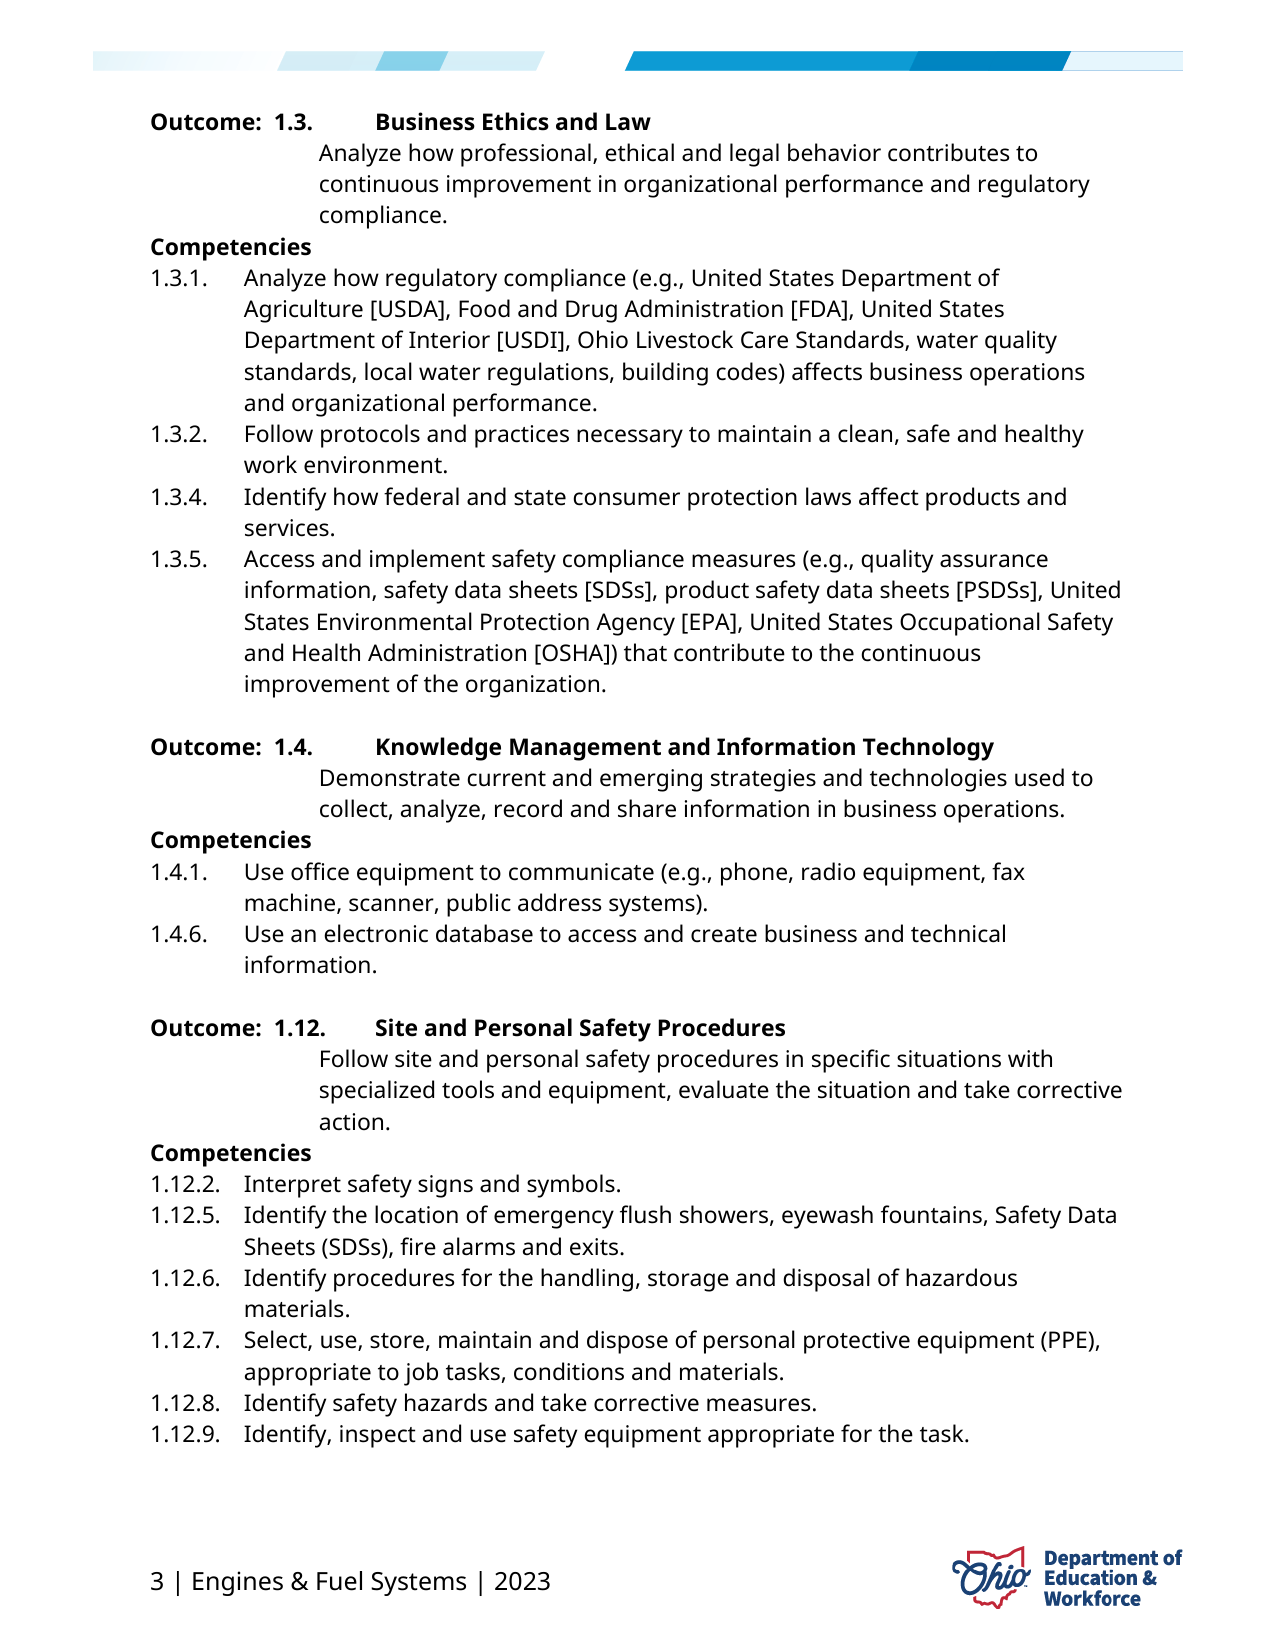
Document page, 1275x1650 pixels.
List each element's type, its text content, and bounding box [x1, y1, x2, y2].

text Follow site and personal safety procedures in specific situations with specialized tools and equipment, evaluate the situation and take corrective action. [319, 1043, 1125, 1137]
text Competencies [150, 230, 1125, 262]
picture [8, 19, 1267, 1647]
text 1.12.5. Identify the location of emergency flush showers, eyewash fountains, Safety Data Sheets (SDSs), fire alarms and exits. [150, 1199, 1125, 1262]
text 1.12.2. Interpret safety signs and symbols. [150, 1168, 1125, 1199]
text 1.3.5. Access and implement safety compliance measures (e.g., quality assurance information, safety data sheets [SDSs], product safety data sheets [PSDSs], United States Environmental Protection Agency [EPA], United States Occupational Safety and Health Administration [OSHA]) that contribute to the continuous improvement of the organization. [150, 543, 1125, 699]
text 1.4.1. Use office equipment to communicate (e.g., phone, radio equipment, fax machine, scanner, public address systems). [150, 855, 1125, 918]
text 1.4.6. Use an electronic database to access and create business and technical information. [150, 918, 1125, 980]
text 1.3.4. Identify how federal and state consumer protection laws affect products and services. [150, 480, 1125, 543]
text 1.12.6. Identify procedures for the handling, storage and disposal of hazardous materials. [150, 1262, 1125, 1324]
text Outcome: 1.4. Knowledge Management and Information Technology [150, 730, 1125, 762]
text 1.12.8. Identify safety hazards and take corrective measures. [150, 1387, 1125, 1418]
text 1.12.7. Select, use, store, maintain and dispose of personal protective equipment (PPE), appropriate to job tasks, conditions and materials. [150, 1324, 1125, 1387]
text 1.12.9. Identify, inspect and use safety equipment appropriate for the task. [150, 1418, 1125, 1449]
text Competencies [150, 824, 1125, 855]
text Outcome: 1.3. Business Ethics and Law [150, 105, 1125, 137]
text Demonstrate current and emerging strategies and technologies used to collect, analyze, record and share information in business operations. [319, 762, 1125, 824]
text Outcome: 1.12. Site and Personal Safety Procedures [150, 1012, 1125, 1043]
text Analyze how professional, ethical and legal behavior contributes to continuous improvement in organizational performance and regulatory compliance. [319, 137, 1125, 230]
text 1.3.2. Follow protocols and practices necessary to maintain a clean, safe and healthy work environment. [150, 418, 1125, 480]
text 1.3.1. Analyze how regulatory compliance (e.g., United States Department of Agriculture [USDA], Food and Drug Administration [FDA], United States Department of Interior [USDI], Ohio Livestock Care Standards, water quality standards, local water regulations, building codes) affects business operations and organizational performance. [150, 262, 1125, 418]
text Competencies [150, 1137, 1125, 1168]
